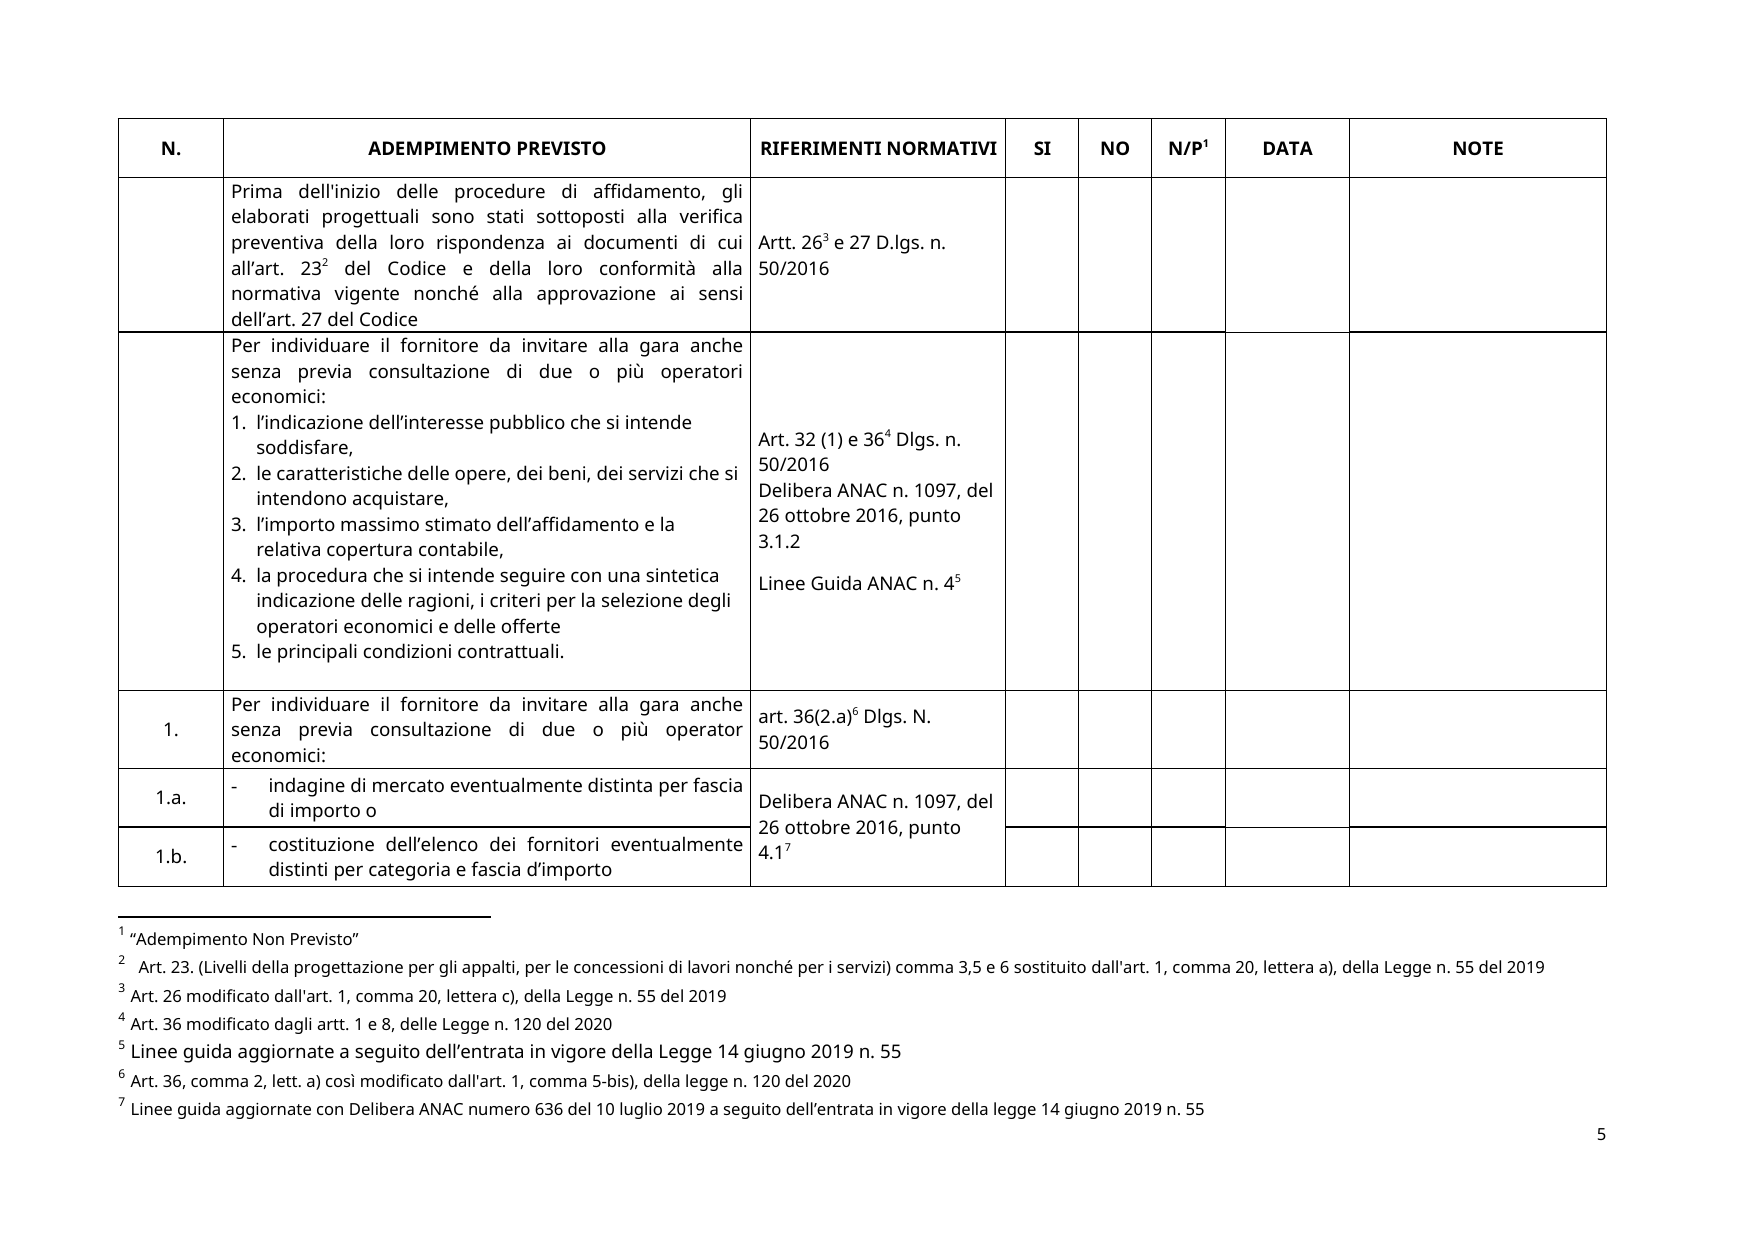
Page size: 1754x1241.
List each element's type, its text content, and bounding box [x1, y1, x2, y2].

table_cell indagine di mercato eventualmente distinta per fascia di importo o [224, 769, 750, 826]
table_cell [1152, 333, 1225, 690]
table_cell 1.b. [119, 828, 223, 886]
table_cell [1006, 828, 1078, 886]
table_cell 1.a. [119, 769, 223, 826]
table_cell [1079, 691, 1151, 767]
table_cell [1006, 333, 1078, 690]
table_header DATA [1226, 119, 1349, 177]
table_cell Per individuare il fornitore da invitare alla gara anche senza previa consultazione di due o più operatori economici: 1. l’indicazione dell’interesse pubblico che si intende soddisfare, 2. le caratteristiche delle opere, dei beni, dei servizi che si intendono acquistare, 3. l’importo massimo stimato dell’affidamento e la relativa copertura contabile, 4. la procedura che si intende seguire con una sintetica indicazione delle ragioni, i criteri per la selezione degli operatori economici e delle offerte 5. le principali condizioni contrattuali. [224, 333, 750, 690]
table_cell [1006, 178, 1078, 331]
table_cell [1079, 828, 1151, 886]
table_cell [1152, 769, 1225, 826]
table_cell [1079, 769, 1151, 826]
table_cell [1226, 691, 1349, 767]
table_cell [1152, 828, 1225, 886]
table_cell Art. 32 (1) e 36 Dlgs. n. 50/2016 Delibera ANAC n. 1097, del 26 ottobre 2016, punto 3.1.2 Linee Guida ANAC n. 4 [751, 333, 1005, 690]
table_cell [1226, 178, 1349, 331]
table_cell 1. [119, 691, 223, 767]
table_cell [1226, 769, 1349, 826]
table_header NO [1079, 119, 1151, 177]
table_cell Prima dell'inizio delle procedure di affidamento, gli elaborati progettuali sono stati sottoposti alla verifica preventiva della loro rispondenza ai documenti di cui all’art. 23 del Codice e della loro conformità alla normativa vigente nonché alla approvazione ai sensi dell’art. 27 del Codice [224, 178, 750, 331]
table_cell [1226, 333, 1349, 690]
table_cell Per individuare il fornitore da invitare alla gara anche senza previa consultazione di due o più operator economici: [224, 691, 750, 767]
table_cell [1152, 691, 1225, 767]
table_cell Artt. 26 e 27 D.lgs. n. 50/2016 [751, 178, 1005, 331]
table_cell [1226, 828, 1349, 886]
table_cell Delibera ANAC n. 1097, del 26 ottobre 2016, punto 4.1 [751, 769, 1005, 886]
table_cell [119, 178, 223, 331]
table_cell [1350, 769, 1606, 826]
table_cell costituzione dell’elenco dei fornitori eventualmente distinti per categoria e fascia d’importo [224, 828, 750, 886]
table_header RIFERIMENTI NORMATIVI [751, 119, 1005, 177]
table_cell [1350, 691, 1606, 767]
table_cell [1006, 691, 1078, 767]
table_cell [1350, 828, 1606, 886]
table_cell [1079, 178, 1151, 331]
table_cell [1079, 333, 1151, 690]
table_header N. [119, 119, 223, 177]
table_cell [1006, 769, 1078, 826]
table_cell [119, 333, 223, 690]
table_cell [1152, 178, 1225, 331]
table_cell [1350, 178, 1606, 331]
table_cell art. 36(2.a) Dlgs. N. 50/2016 [751, 691, 1005, 767]
table_header ADEMPIMENTO PREVISTO [224, 119, 750, 177]
table_cell [1350, 333, 1606, 690]
table_header NOTE [1350, 119, 1606, 177]
table_header N/P [1152, 119, 1225, 177]
table_header SI [1006, 119, 1078, 177]
